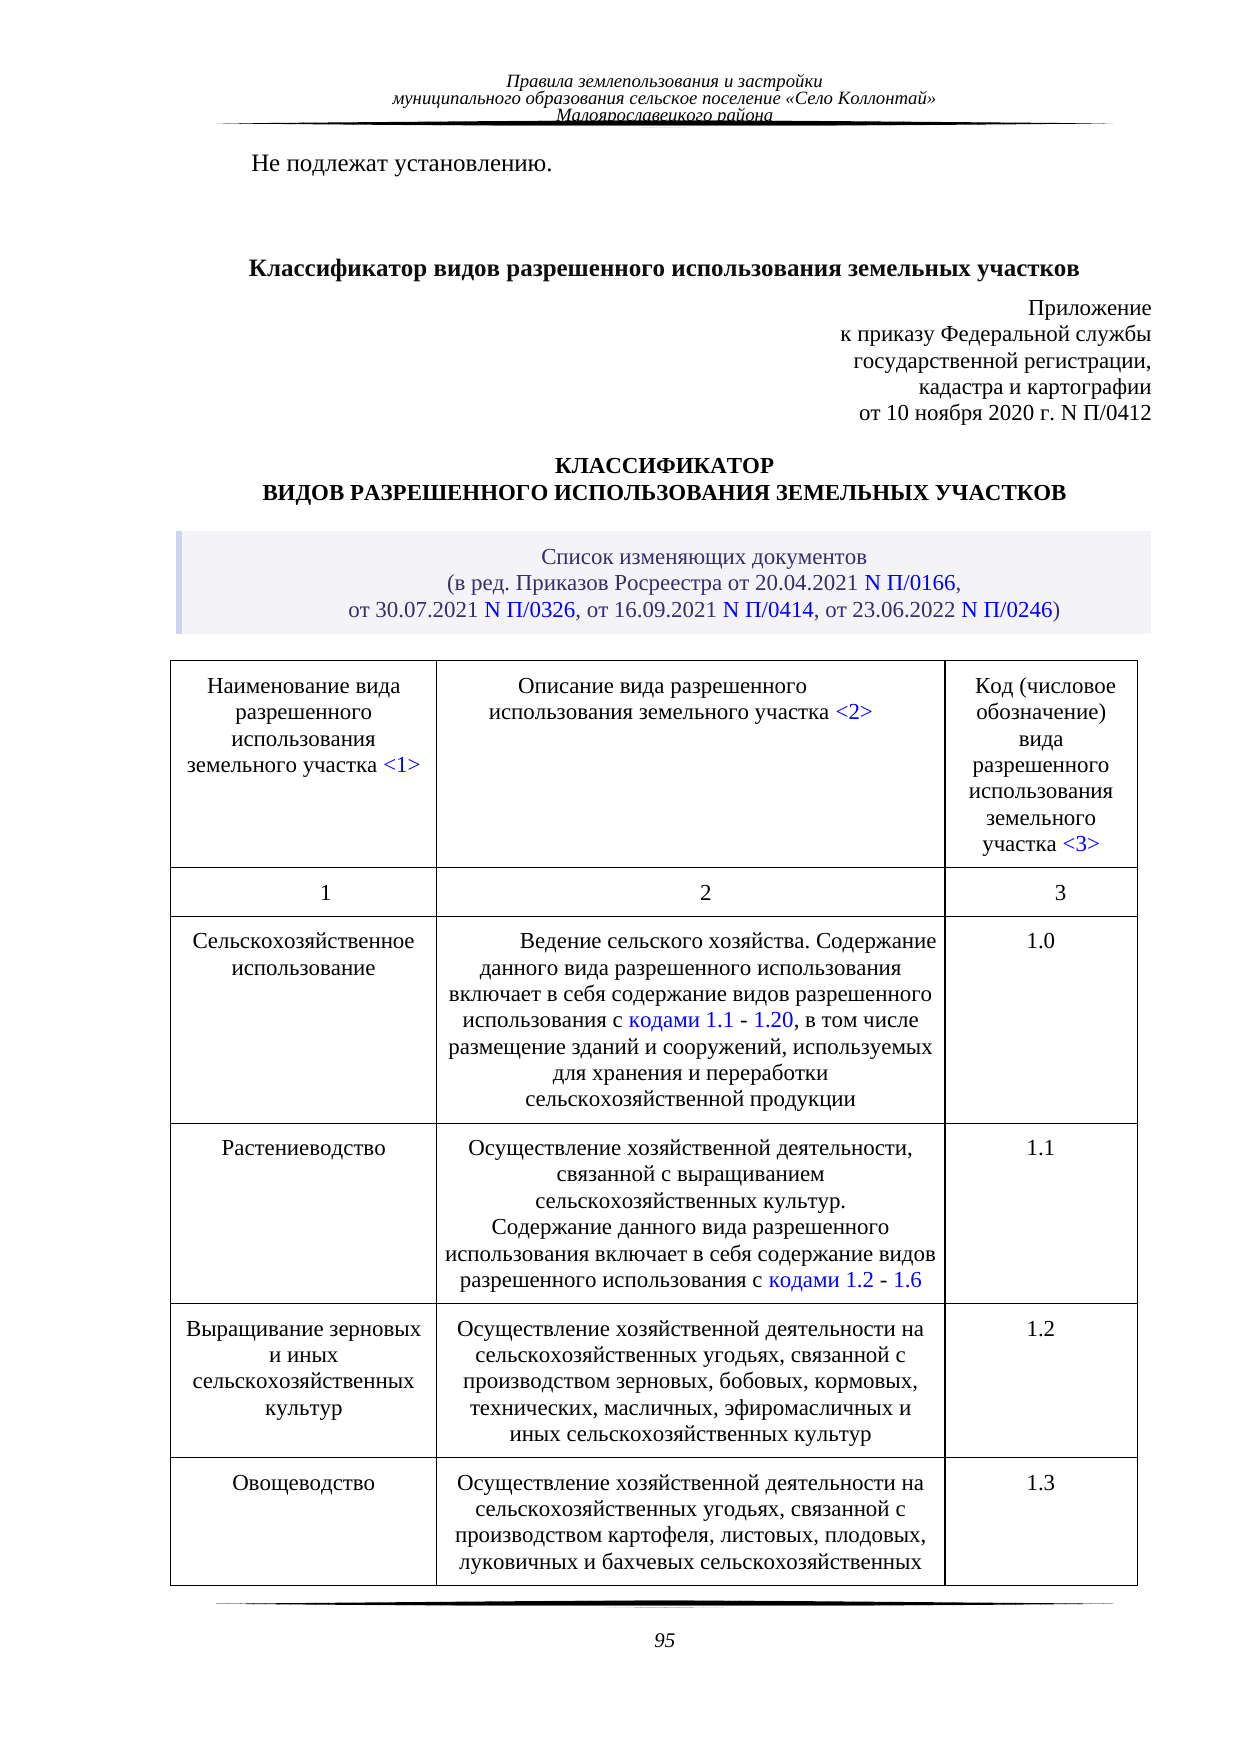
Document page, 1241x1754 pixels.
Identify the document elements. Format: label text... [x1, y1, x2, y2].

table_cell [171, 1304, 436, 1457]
subtitle Классификатор видов разрешенного использования земельных участков [177, 253, 1152, 282]
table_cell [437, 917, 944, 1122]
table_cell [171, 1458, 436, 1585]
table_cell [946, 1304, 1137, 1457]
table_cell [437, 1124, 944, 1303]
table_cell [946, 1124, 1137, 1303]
text Не подлежат установлению. [177, 148, 1152, 177]
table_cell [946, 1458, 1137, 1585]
title КЛАССИФИКАТОР [177, 452, 1152, 478]
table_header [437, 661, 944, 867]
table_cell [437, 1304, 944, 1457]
picture [215, 119, 1113, 128]
picture [215, 1600, 1113, 1608]
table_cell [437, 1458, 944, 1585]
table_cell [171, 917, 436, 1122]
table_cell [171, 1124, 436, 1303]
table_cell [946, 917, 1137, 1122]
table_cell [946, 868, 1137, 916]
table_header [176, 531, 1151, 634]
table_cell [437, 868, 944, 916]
text от 10 ноября 2020 г. N П/0412 [177, 399, 1152, 426]
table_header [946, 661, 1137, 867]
title ВИДОВ РАЗРЕШЕННОГО ИСПОЛЬЗОВАНИЯ ЗЕМЕЛЬНЫХ УЧАСТКОВ [177, 478, 1152, 505]
text Приложение [177, 294, 1152, 320]
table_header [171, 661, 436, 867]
text к приказу Федеральной службы [177, 320, 1152, 347]
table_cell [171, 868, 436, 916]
text кадастра и картографии [177, 373, 1152, 399]
text государственной регистрации, [177, 347, 1152, 373]
